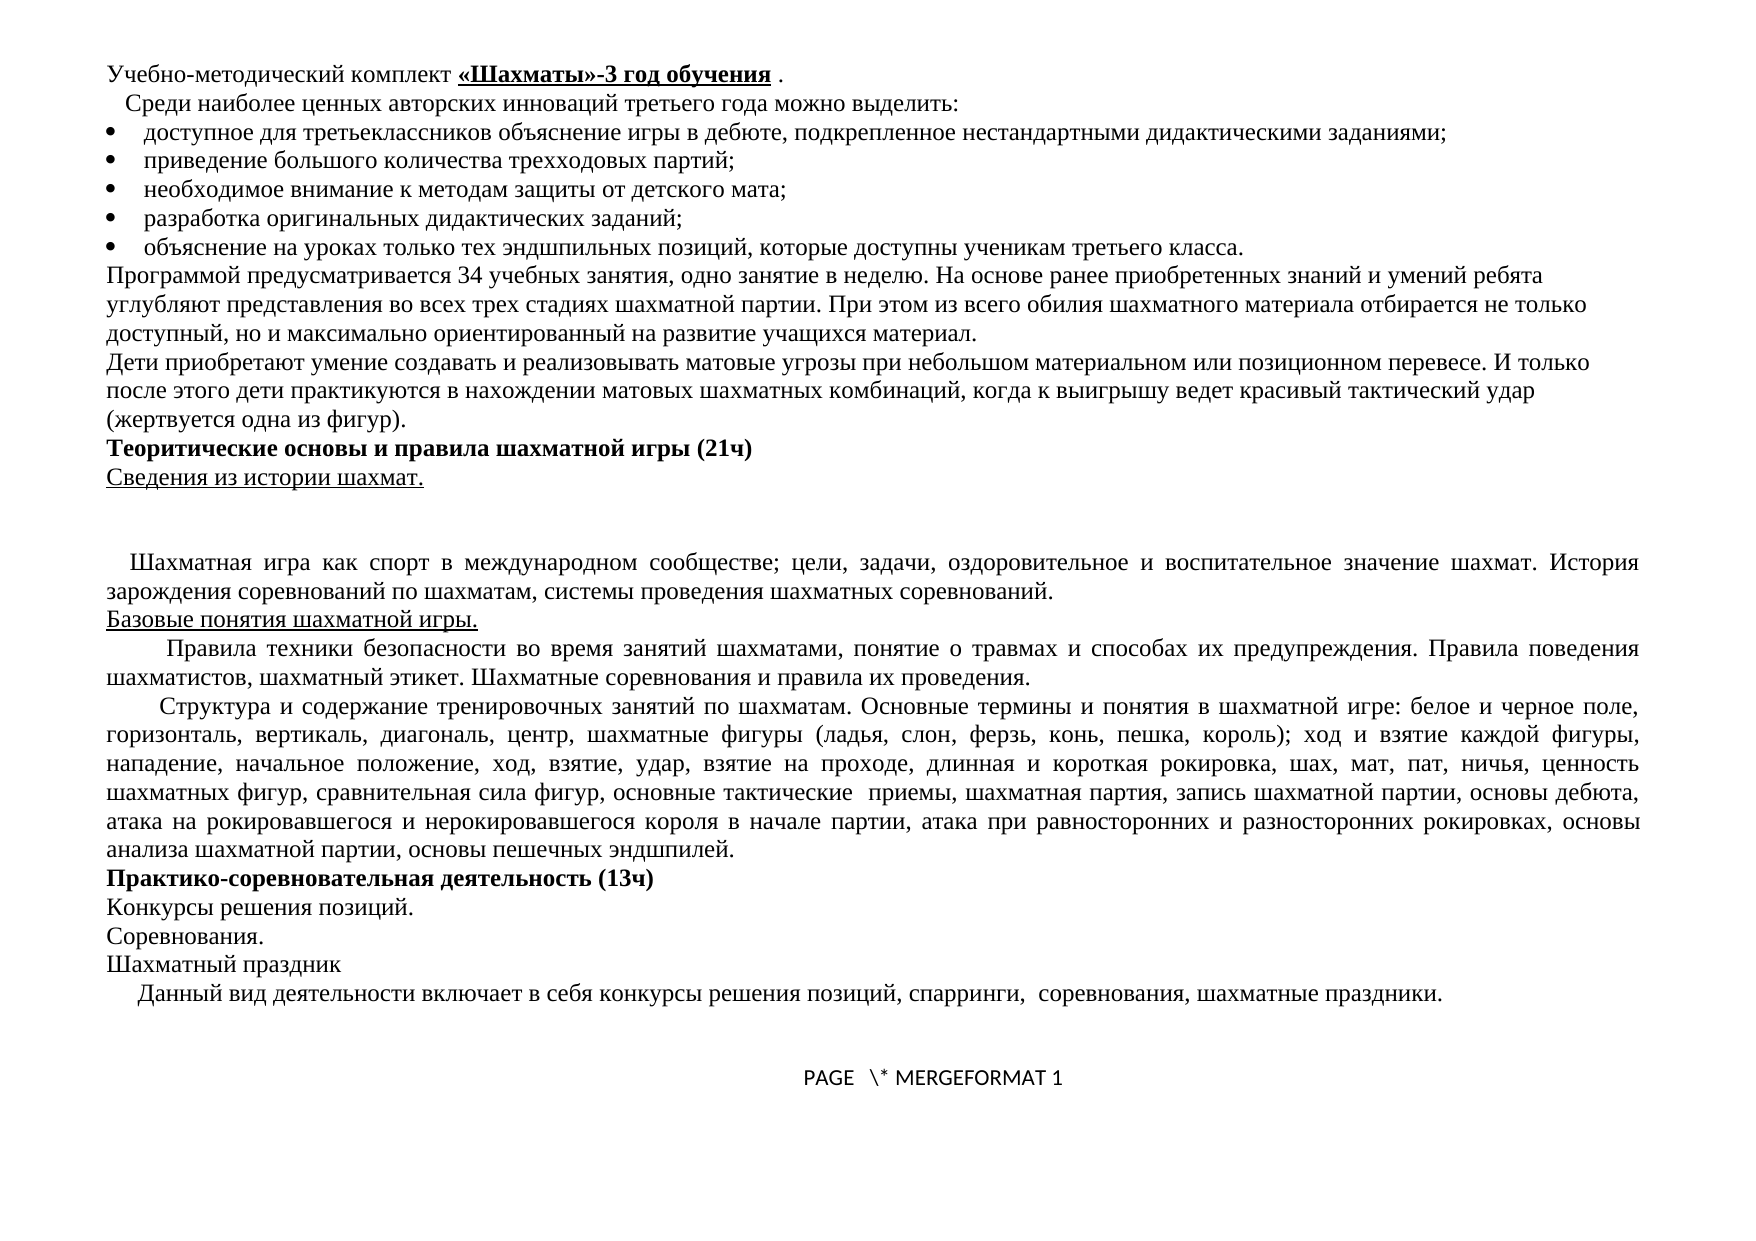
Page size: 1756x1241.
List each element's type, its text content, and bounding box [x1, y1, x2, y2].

text Практико-соревновательная деятельность (13ч) [106, 863, 1642, 892]
list разработка оригинальных дидактических заданий; [106, 203, 1642, 232]
text Шахматный праздник [106, 949, 1642, 978]
text Структура и содержание тренировочных занятий по шахматам. Основные термины и понятия в шахматной игре: белое и черное поле, горизонталь, вертикаль, диагональ, центр, шахматные фигуры (ладья, слон, ферзь, конь, пешка, король); ход и взятие каждой фигуры, нападение, начальное положение, ход, взятие, удар, взятие на проходе, длинная и короткая рокировка, шах, мат, пат, ничья, ценность шахматных фигур, сравнительная сила фигур, основные тактические приемы, шахматная партия, запись шахматной партии, основы дебюта, атака на рокировавшегося и нерокировавшегося короля в начале партии, атака при равносторонних и разносторонних рокировках, основы анализа шахматной партии, основы пешечных эндшпилей. [106, 691, 1642, 863]
list объяснение на уроках только тех эндшпильных позиций, которые доступны ученикам третьего класса. [106, 232, 1642, 260]
text Данный вид деятельности включает в себя конкурсы решения позиций, спарринги, соревнования, шахматные праздники. [106, 978, 1642, 1007]
text Дети приобретают умение создавать и реализовывать матовые угрозы при небольшом материальном или позиционном перевесе. И только после этого дети практикуются в нахождении матовых шахматных комбинаций, когда к выигрышу ведет красивый тактический удар (жертвуется одна из фигур). [106, 347, 1642, 433]
text Программой предусматривается 34 учебных занятия, одно занятие в неделю. На основе ранее приобретенных знаний и умений ребята углубляют представления во всех трех стадиях шахматной партии. При этом из всего обилия шахматного материала отбирается не только доступный, но и максимально ориентированный на развитие учащихся материал. [106, 260, 1642, 347]
list необходимое внимание к методам защиты от детского мата; [106, 174, 1642, 203]
text Сведения из истории шахмат. [106, 462, 1642, 490]
text Базовые понятия шахматной игры. [106, 604, 1642, 633]
text Учебно-методический комплект «Шахматы»-3 год обучения . [106, 59, 1642, 88]
list доступное для третьеклассников объяснение игры в дебюте, подкрепленное нестандартными дидактическими заданиями; [106, 117, 1642, 145]
text Шахматная игра как спорт в международном сообществе; цели, задачи, оздоровительное и воспитательное значение шахмат. История зарождения соревнований по шахматам, системы проведения шахматных соревнований. [106, 547, 1642, 604]
list приведение большого количества трехходовых партий; [106, 145, 1642, 174]
text Конкурсы решения позиций. [106, 892, 1642, 921]
text Среди наиболее ценных авторских инноваций третьего года можно выделить: [106, 88, 1642, 117]
text Правила техники безопасности во время занятий шахматами, понятие о травмах и способах их предупреждения. Правила поведения шахматистов, шахматный этикет. Шахматные соревнования и правила их проведения. [106, 633, 1642, 691]
text Теоритические основы и правила шахматной игры (21ч) [106, 433, 1642, 462]
text Соревнования. [106, 921, 1642, 949]
